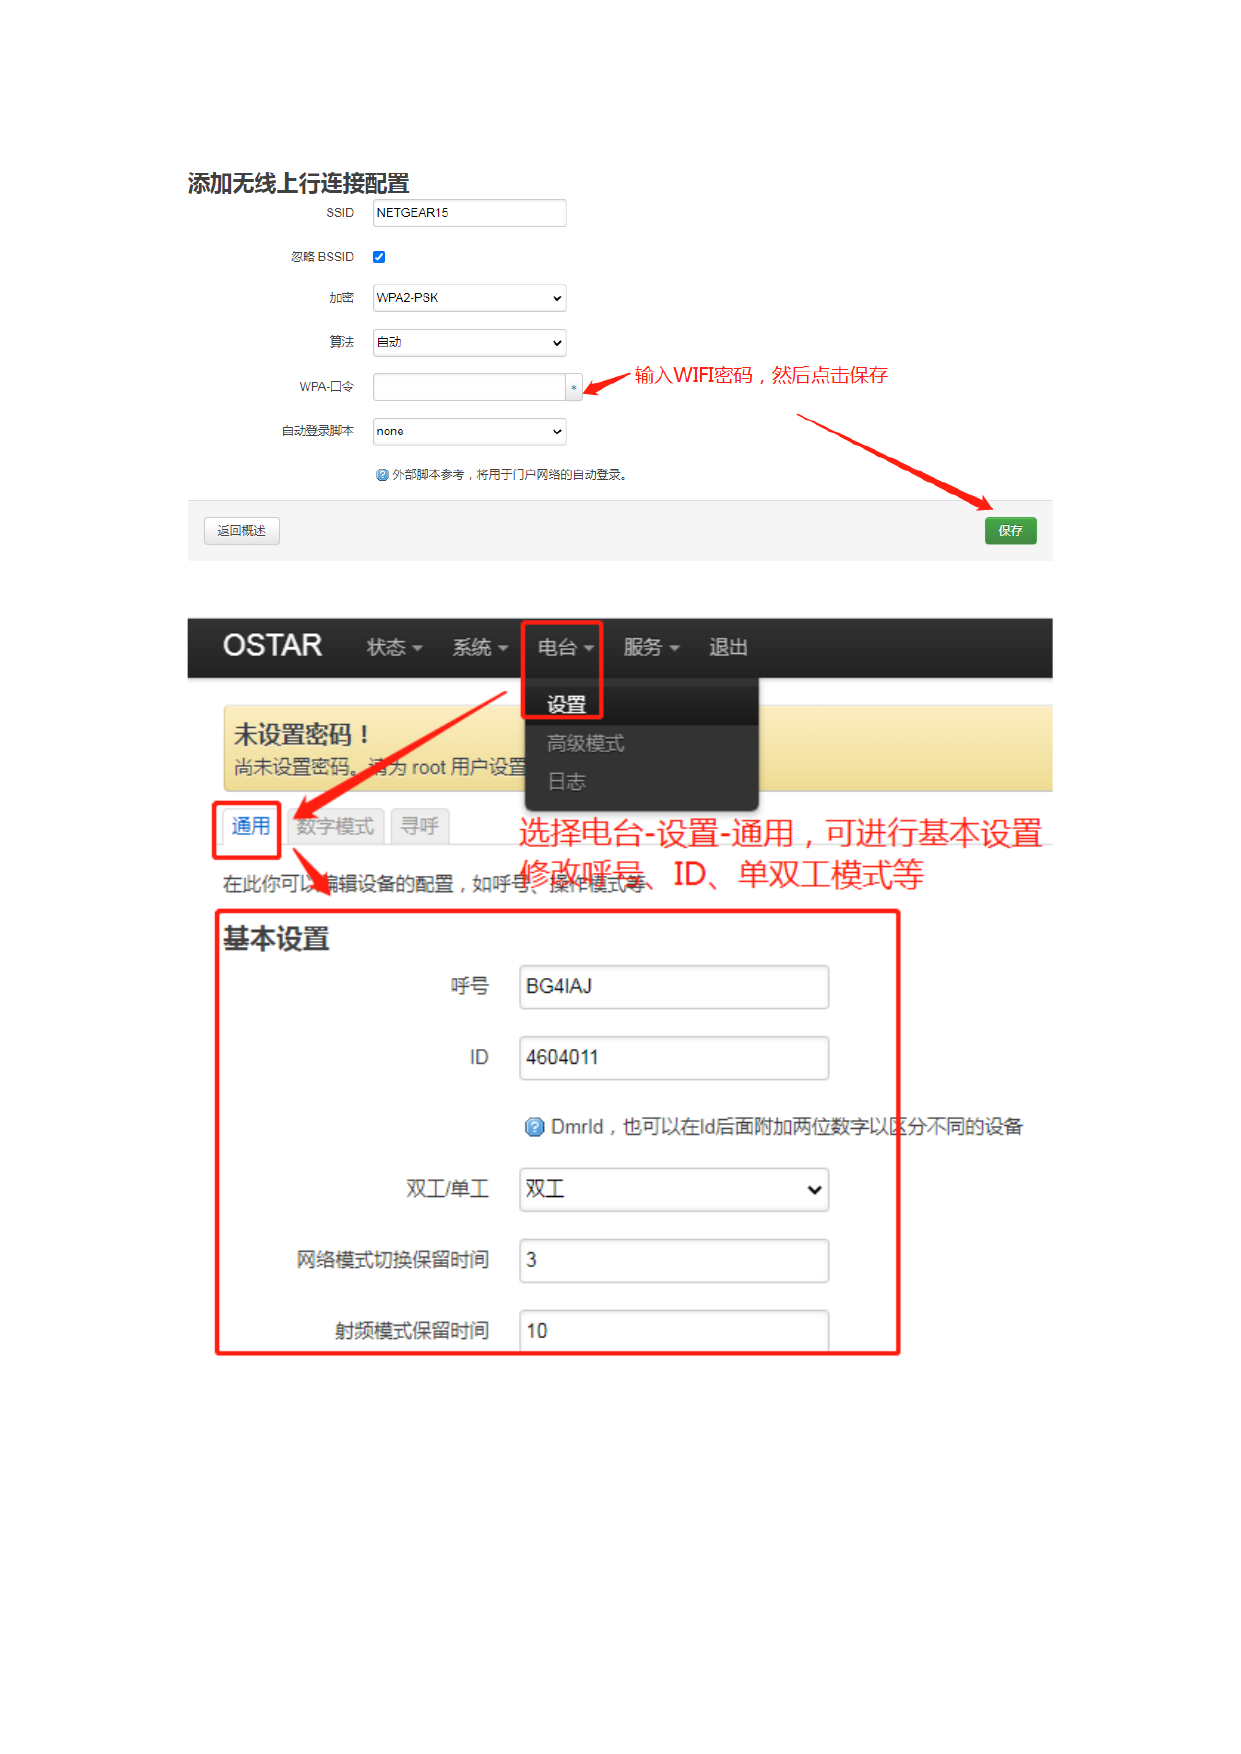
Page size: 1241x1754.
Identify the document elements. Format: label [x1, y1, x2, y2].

picture [187, 617, 1053, 1378]
picture [187, 162, 1053, 569]
